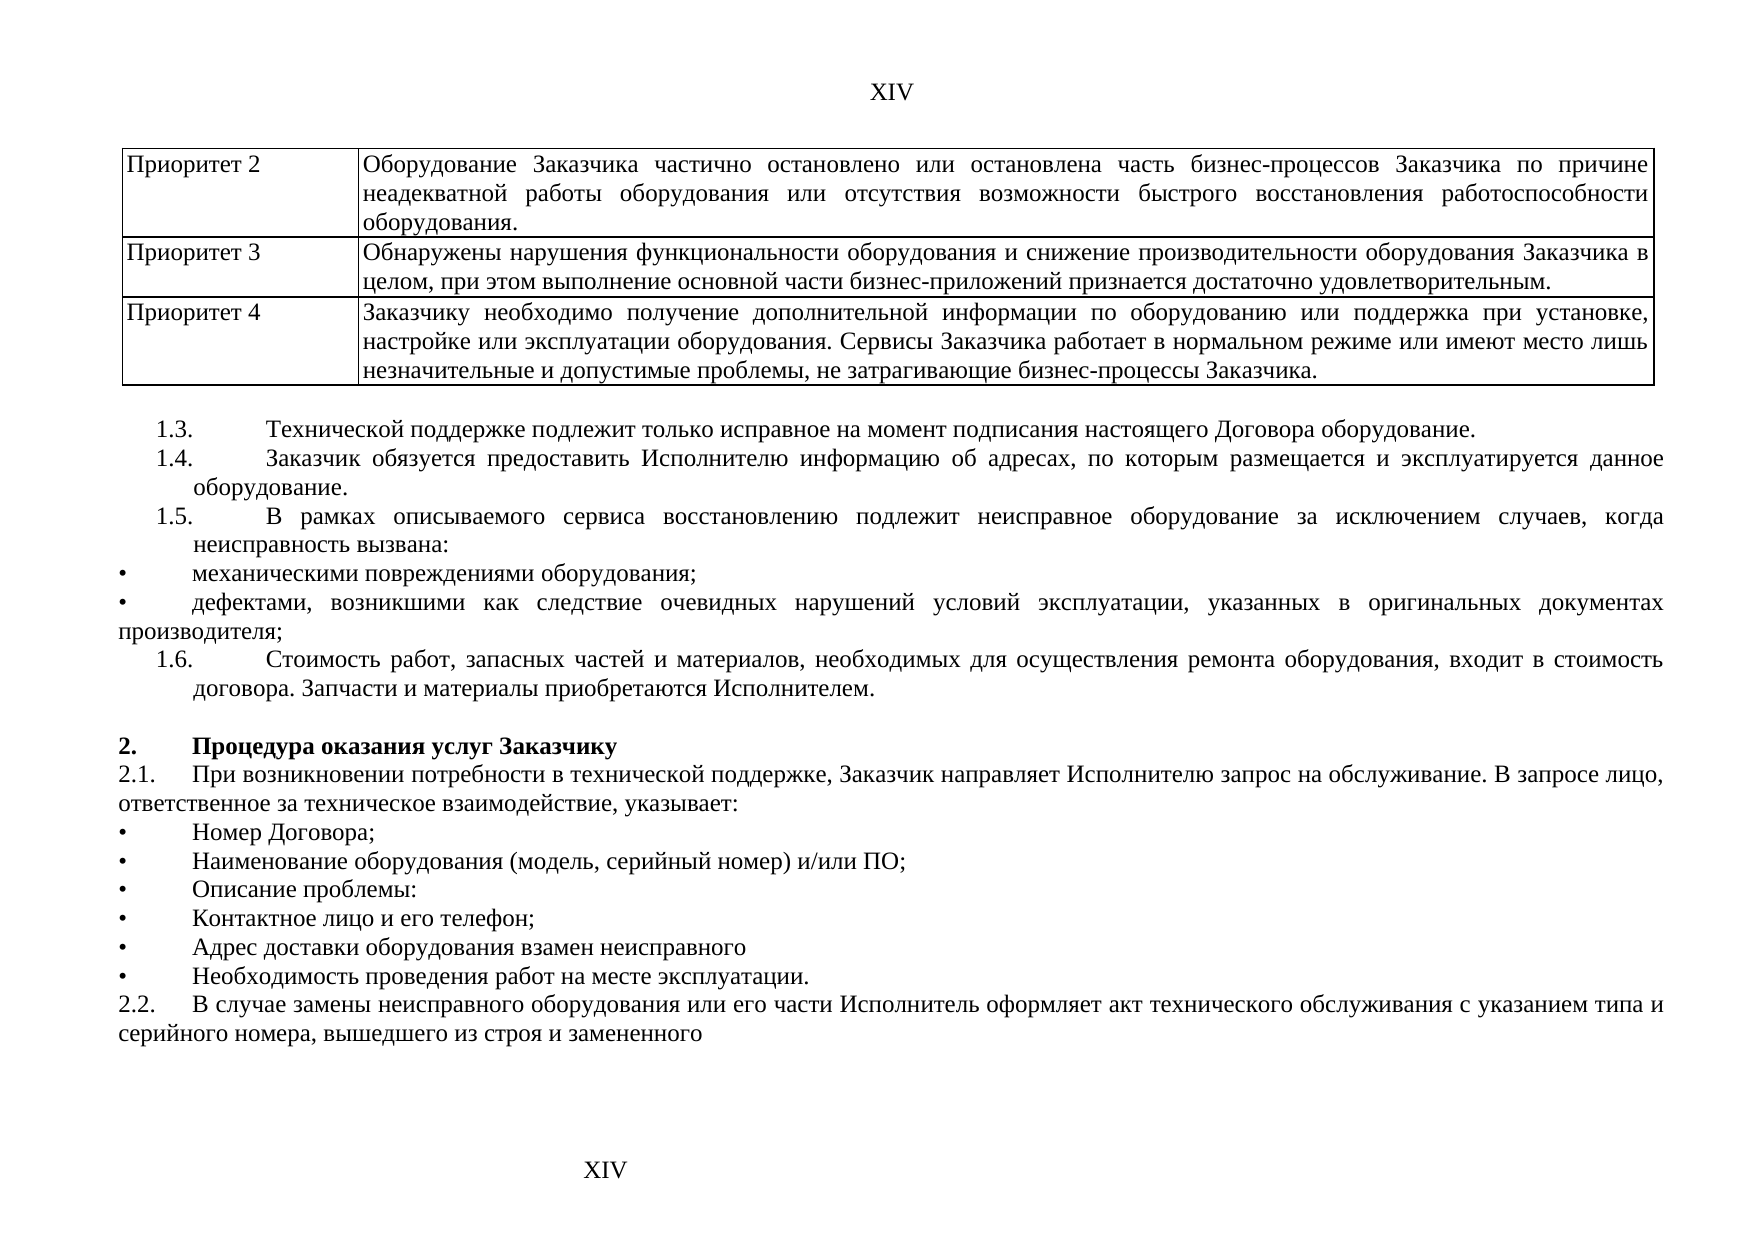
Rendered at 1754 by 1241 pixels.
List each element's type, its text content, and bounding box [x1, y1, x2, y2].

text 2. Процедура оказания услуг Заказчику [118, 731, 1665, 759]
text • дефектами, возникшими как следствие очевидных нарушений условий эксплуатации, указанных в оригинальных документах производителя; [118, 587, 1665, 644]
text • Необходимость проведения работ на месте эксплуатации. [118, 961, 1665, 989]
text • Номер Договора; [118, 817, 1665, 846]
text • механическими повреждениями оборудования; [118, 558, 1665, 587]
list Стоимость работ, запасных частей и материалов, необходимых для осуществления ремонта оборудования, входит в стоимость договора. Запчасти и материалы приобретаются Исполнителем. [156, 644, 1665, 702]
text • Контактное лицо и его телефон; [118, 903, 1665, 932]
text • Описание проблемы: [118, 874, 1665, 903]
text • Адрес доставки оборудования взамен неисправного [118, 932, 1665, 961]
text 2.2. В случае замены неисправного оборудования или его части Исполнитель оформляет акт технического обслуживания с указанием типа и серийного номера, вышедшего из строя и замененного [118, 989, 1665, 1047]
text 2.1. При возникновении потребности в технической поддержке, Заказчик направляет Исполнителю запрос на обслуживание. В запросе лицо, ответственное за техническое взаимодействие, указывает: [118, 759, 1665, 817]
table_cell Заказчику необходимо получение дополнительной информации по оборудованию или поддержка при установке, настройке или эксплуатации оборудования. Сервисы Заказчика работает в нормальном режиме или имеют место лишь незначительные и допустимые проблемы, не затрагивающие бизнес-процессы Заказчика. [359, 298, 1653, 384]
table_cell Приоритет 2 [123, 149, 358, 236]
table_cell Оборудование Заказчика частично остановлено или остановлена часть бизнес-процессов Заказчика по причине неадекватной работы оборудования или отсутствия возможности быстрого восстановления работоспособности оборудования. [359, 149, 1653, 236]
list Заказчик обязуется предоставить Исполнителю информацию об адресах, по которым размещается и эксплуатируется данное оборудование. [156, 443, 1665, 501]
table_cell Обнаружены нарушения функциональности оборудования и снижение производительности оборудования Заказчика в целом, при этом выполнение основной части бизнес-приложений признается достаточно удовлетворительным. [359, 238, 1653, 296]
table_cell Приоритет 4 [123, 298, 358, 384]
list В рамках описываемого сервиса восстановлению подлежит неисправное оборудование за исключением случаев, когда неисправность вызвана: [156, 501, 1665, 558]
table_cell Приоритет 3 [123, 238, 358, 296]
text • Наименование оборудования (модель, серийный номер) и/или ПО; [118, 846, 1665, 874]
list Технической поддержке подлежит только исправное на момент подписания настоящего Договора оборудование. [156, 414, 1665, 443]
